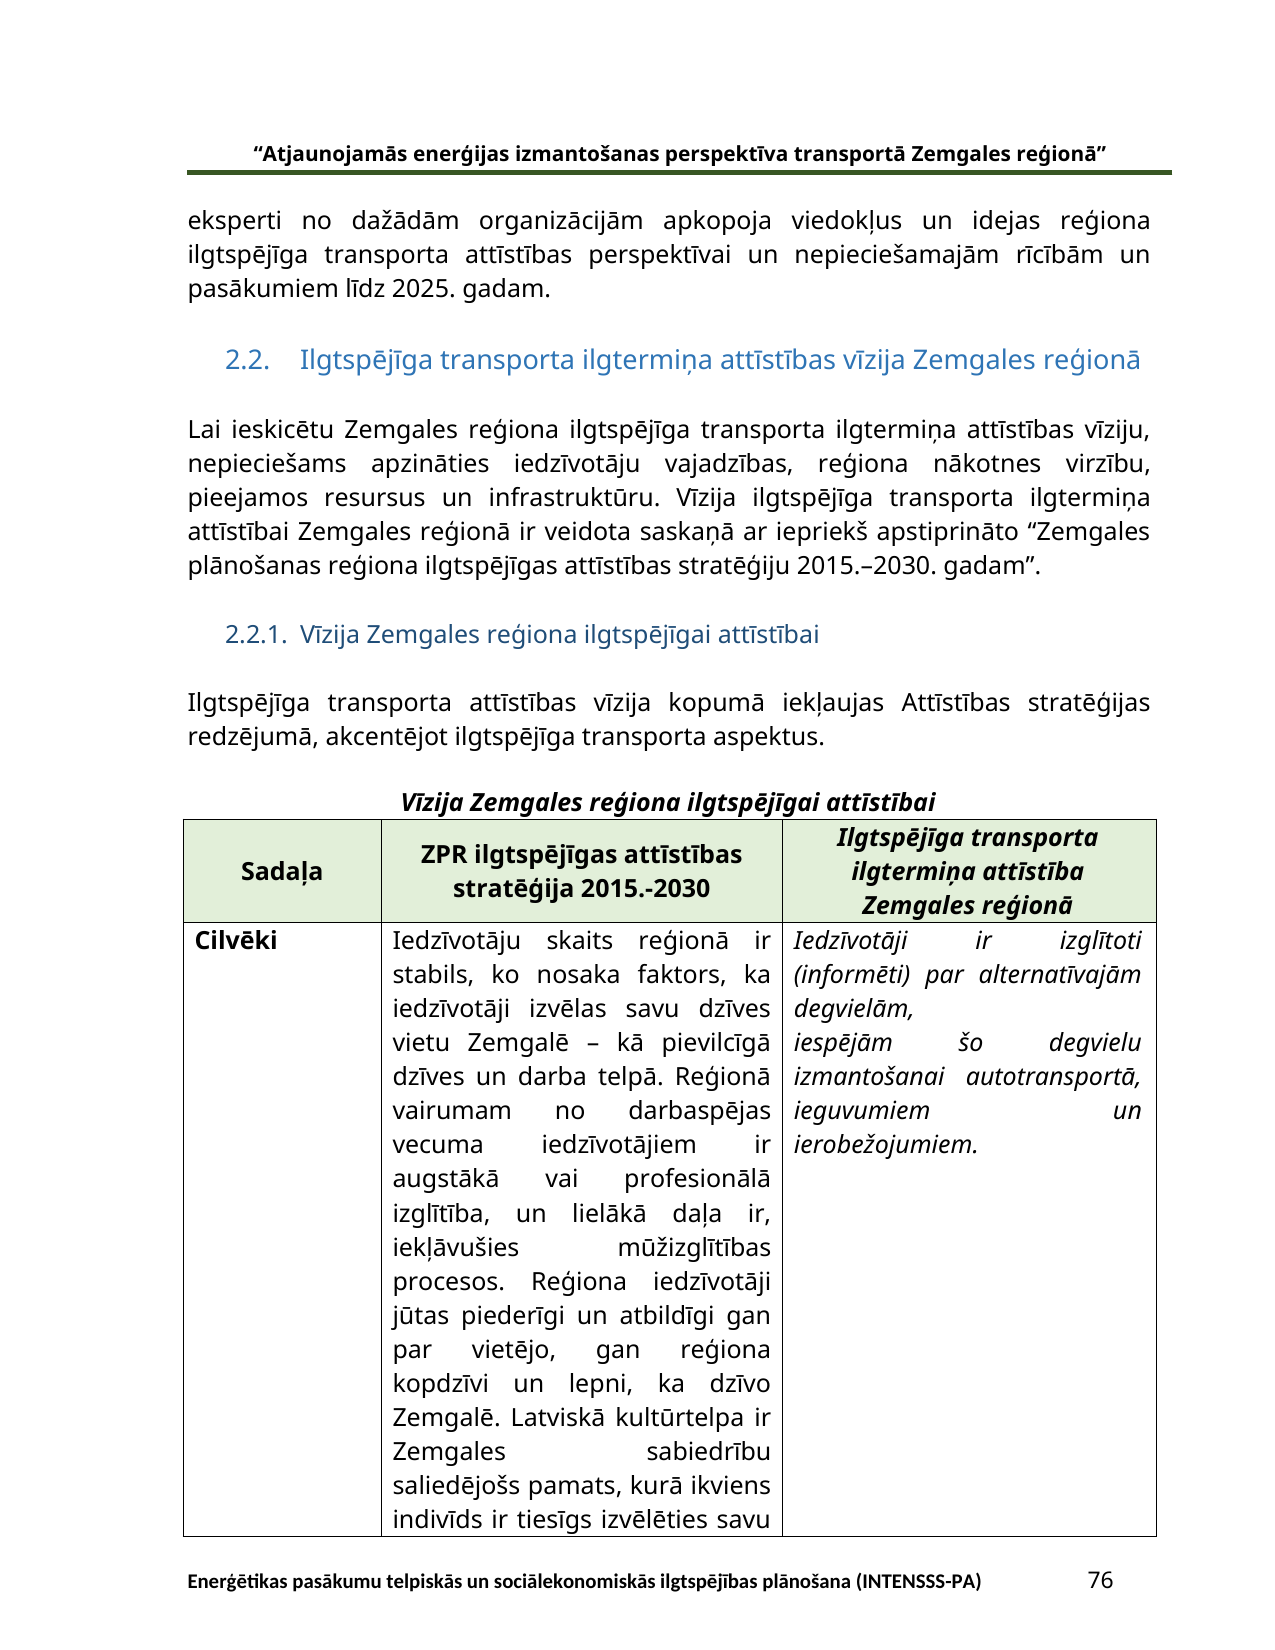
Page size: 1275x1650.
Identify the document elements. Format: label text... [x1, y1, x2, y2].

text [187, 203, 1152, 305]
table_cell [382, 923, 782, 1536]
table_header Sadaļa [184, 820, 381, 922]
table_cell Cilvēki [184, 923, 381, 1536]
text Lai ieskicētu Zemgales reģiona ilgtspējīga transporta ilgtermiņa attīstības vīziju, nepieciešams apzināties iedzīvotāju vajadzības, reģiona nākotnes virzību, pieejamos resursus un infrastruktūru. Vīzija ilgtspējīga transporta ilgtermiņa attīstībai Zemgales reģionā ir veidota saskaņā ar iepriekš apstiprināto “Zemgales plānošanas reģiona ilgtspējīgas attīstības stratēģiju 2015.–2030. gadam”. [187, 411, 1152, 582]
subtitle Ilgtspējīga transporta ilgtermiņa attīstības vīzija Zemgales reģionā [225, 340, 1152, 377]
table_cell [783, 923, 1156, 1536]
table_header Ilgtspējīga transporta ilgtermiņa attīstība Zemgales reģionā [783, 820, 1156, 922]
text Ilgtspējīga transporta attīstības vīzija kopumā iekļaujas Attīstības stratēģijas redzējumā, akcentējot ilgtspējīga transporta aspektus. [187, 685, 1152, 753]
text Vīzija Zemgales reģiona ilgtspējīgai attīstībai [187, 784, 1152, 818]
subtitle Vīzija Zemgales reģiona ilgtspējīgai attīstībai [225, 617, 1152, 651]
table_header ZPR ilgtspējīgas attīstības stratēģija 2015.-2030 [382, 820, 782, 922]
